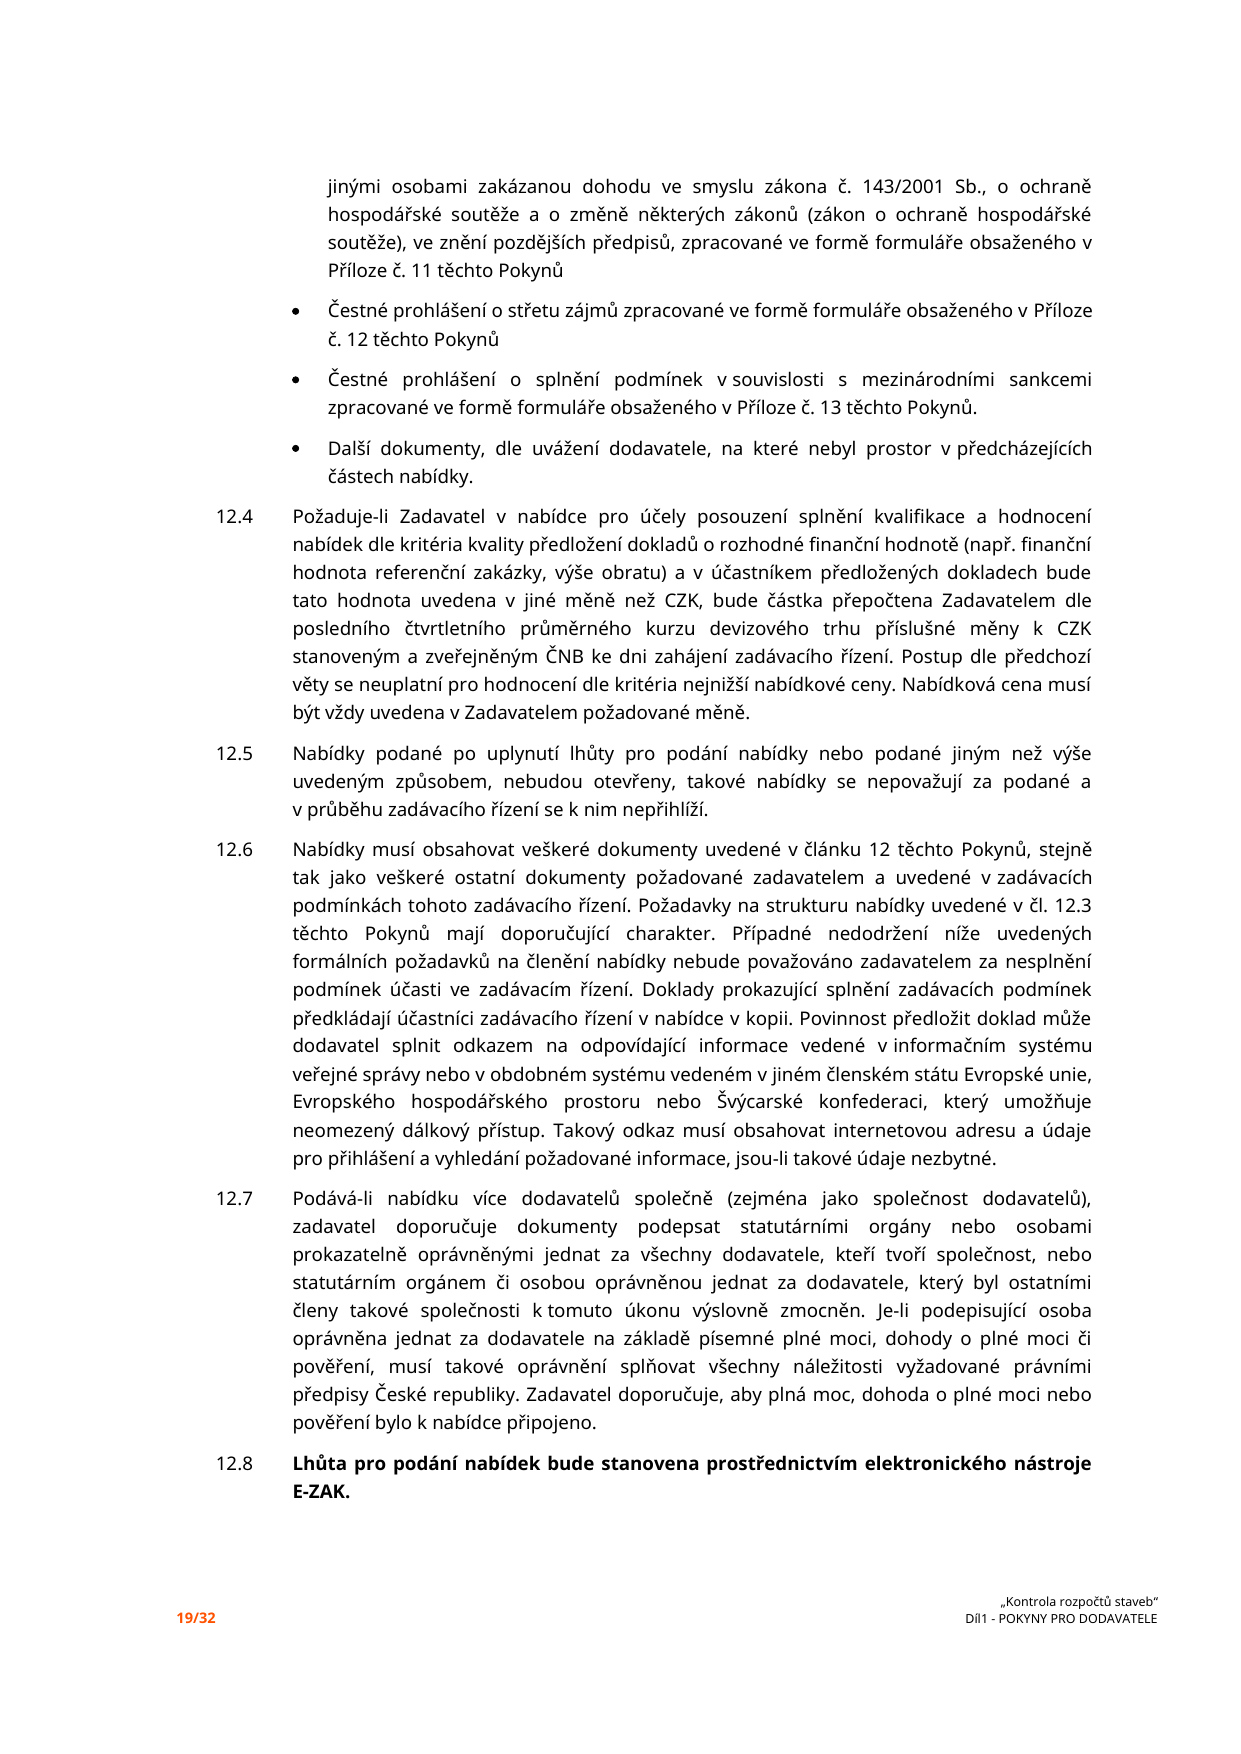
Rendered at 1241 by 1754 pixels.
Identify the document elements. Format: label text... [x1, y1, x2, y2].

text Podává-li nabídku více dodavatelů společně (zejména jako společnost dodavatelů), zadavatel doporučuje dokumenty podepsat statutárními orgány nebo osobami prokazatelně oprávněnými jednat za všechny dodavatele, kteří tvoří společnost, nebo statutárním orgánem či osobou oprávněnou jednat za dodavatele, který byl ostatními členy takové společnosti k tomuto úkonu výslovně zmocněn. Je-li podepisující osoba oprávněna jednat za dodavatele na základě písemné plné moci, dohody o plné moci či pověření, musí takové oprávnění splňovat všechny náležitosti vyžadované právními předpisy České republiky. Zadavatel doporučuje, aby plná moc, dohoda o plné moci nebo pověření bylo k nabídce připojeno. [216, 1185, 1093, 1435]
text Požaduje-li Zadavatel v nabídce pro účely posouzení splnění kvalifikace a hodnocení nabídek dle kritéria kvality předložení dokladů o rozhodné finanční hodnotě (např. finanční hodnota referenční zakázky, výše obratu) a v účastníkem předložených dokladech bude tato hodnota uvedena v jiné měně než CZK, bude částka přepočtena Zadavatelem dle posledního čtvrtletního průměrného kurzu devizového trhu příslušné měny k CZK stanoveným a zveřejněným ČNB ke dni zahájení zadávacího řízení. Postup dle předchozí věty se neuplatní pro hodnocení dle kritéria nejnižší nabídkové ceny. Nabídková cena musí být vždy uvedena v Zadavatelem požadované měně. [216, 503, 1093, 725]
text Lhůta pro podání nabídek bude stanovena prostřednictvím elektronického nástroje E-ZAK. [216, 1450, 1093, 1504]
text Čestné prohlášení o splnění podmínek v souvislosti s mezinárodními sankcemi zpracované ve formě formuláře obsaženého v Příloze č. 13 těchto Pokynů. [292, 366, 1093, 420]
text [292, 173, 1093, 283]
text Nabídky podané po uplynutí lhůty pro podání nabídky nebo podané jiným než výše uvedeným způsobem, nebudou otevřeny, takové nabídky se nepovažují za podané a v průběhu zadávacího řízení se k nim nepřihlíží. [216, 740, 1093, 822]
text Nabídky musí obsahovat veškeré dokumenty uvedené v článku 12 těchto Pokynů, stejně tak jako veškeré ostatní dokumenty požadované zadavatelem a uvedené v zadávacích podmínkách tohoto zadávacího řízení. Požadavky na strukturu nabídky uvedené v čl. 12.3 těchto Pokynů mají doporučující charakter. Případné nedodržení níže uvedených formálních požadavků na členění nabídky nebude považováno zadavatelem za nesplnění podmínek účasti ve zadávacím řízení. Doklady prokazující splnění zadávacích podmínek předkládají účastníci zadávacího řízení v nabídce v kopii. Povinnost předložit doklad může dodavatel splnit odkazem na odpovídající informace vedené v informačním systému veřejné správy nebo v obdobném systému vedeném v jiném členském státu Evropské unie, Evropského hospodářského prostoru nebo Švýcarské konfederaci, který umožňuje neomezený dálkový přístup. Takový odkaz musí obsahovat internetovou adresu a údaje pro přihlášení a vyhledání požadované informace, jsou-li takové údaje nezbytné. [216, 837, 1093, 1170]
text Další dokumenty, dle uvážení dodavatele, na které nebyl prostor v předcházejících částech nabídky. [292, 435, 1093, 488]
text Čestné prohlášení o střetu zájmů zpracované ve formě formuláře obsaženého v Příloze č. 12 těchto Pokynů [292, 298, 1093, 351]
